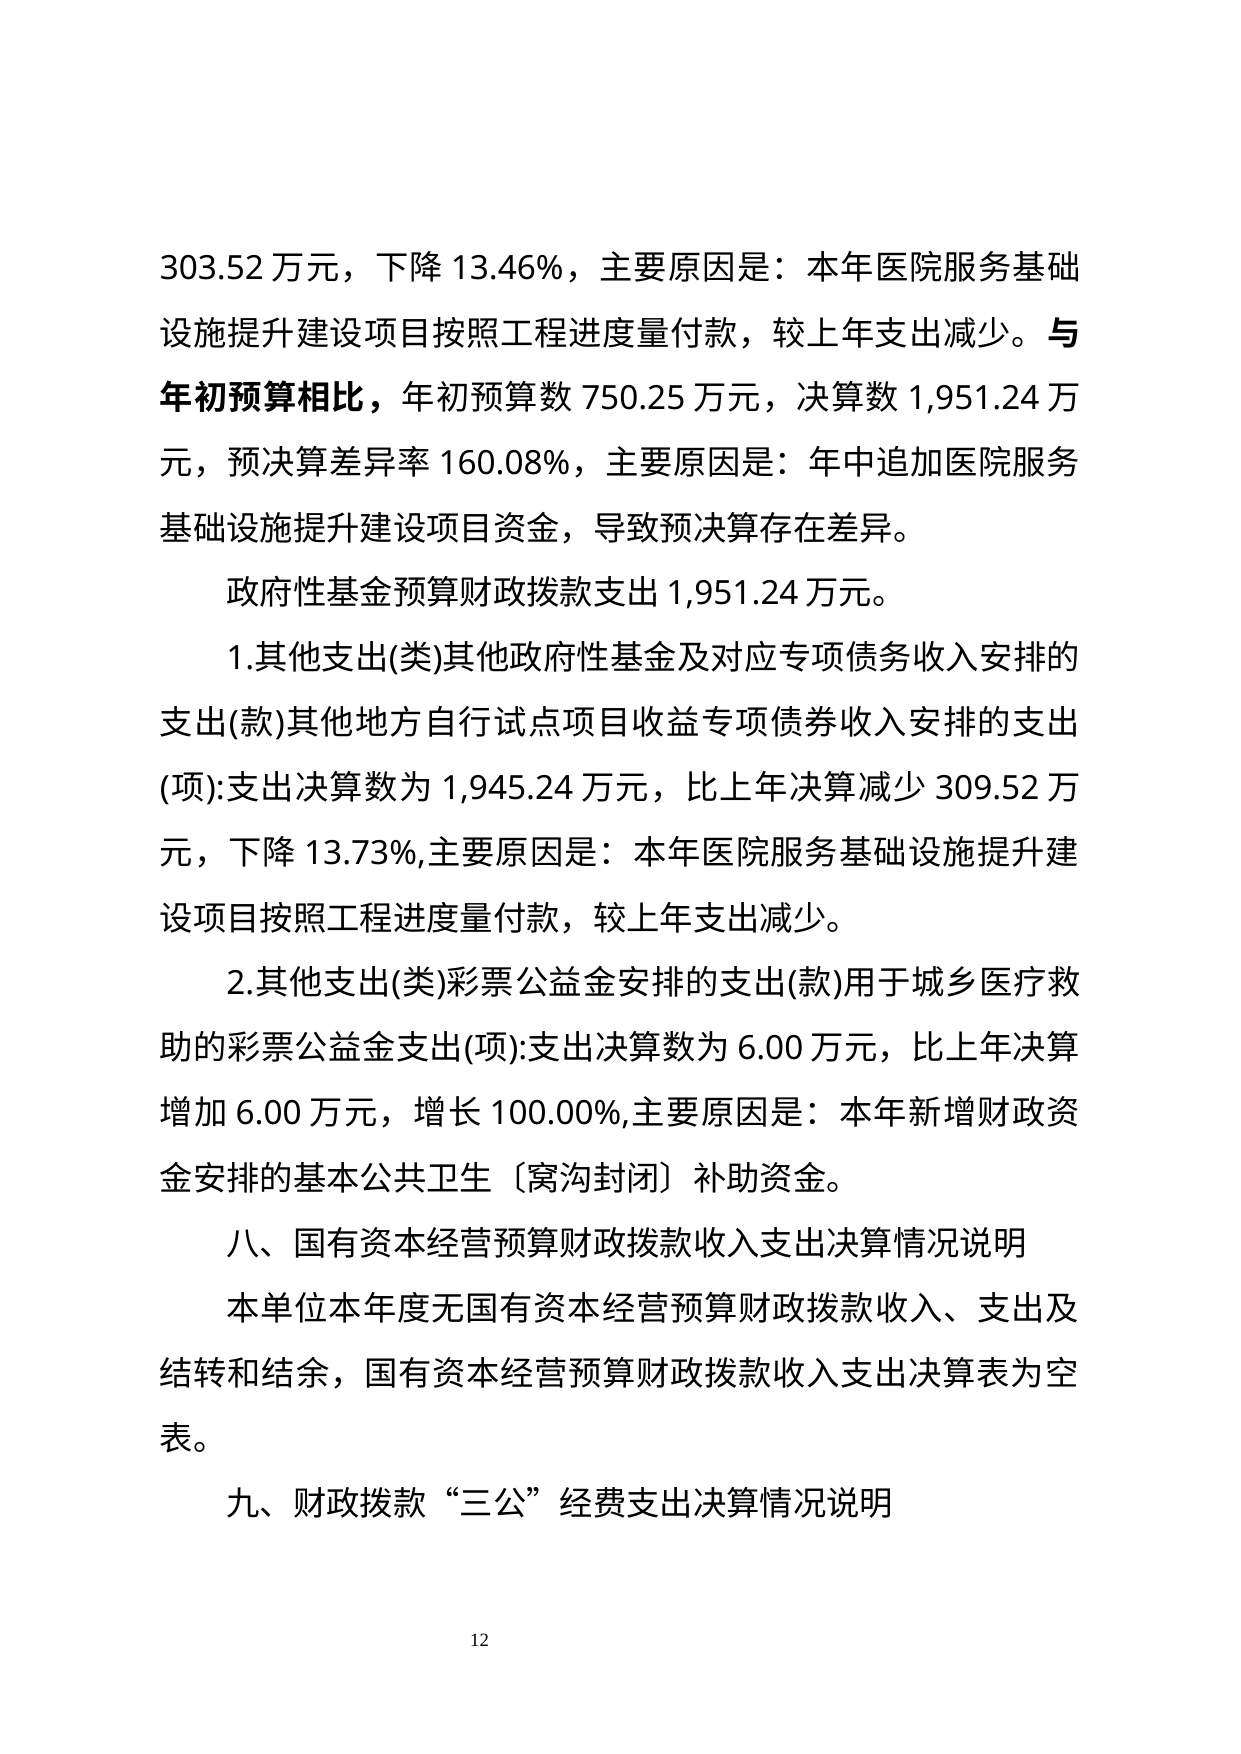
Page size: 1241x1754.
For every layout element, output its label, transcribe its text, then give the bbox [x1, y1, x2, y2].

text 1.其他支出(类)其他政府性基金及对应专项债务收入安排的支出(款)其他地方自行试点项目收益专项债券收入安排的支出(项):支出决算数为1,945.24万元，比上年决算减少309.52万元，下降13.73%,主要原因是：本年医院服务基础设施提升建设项目按照工程进度量付款，较上年支出减少。 [159, 623, 1081, 948]
text 政府性基金预算财政拨款支出1,951.24万元。 [159, 558, 1081, 623]
text 九、财政拨款“三公”经费支出决算情况说明 [159, 1468, 1081, 1533]
text 本单位本年度无国有资本经营预算财政拨款收入、支出及结转和结余，国有资本经营预算财政拨款收入支出决算表为空表。 [159, 1273, 1081, 1468]
text 八、国有资本经营预算财政拨款收入支出决算情况说明 [159, 1208, 1081, 1273]
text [159, 233, 1081, 558]
text 2.其他支出(类)彩票公益金安排的支出(款)用于城乡医疗救助的彩票公益金支出(项):支出决算数为6.00万元，比上年决算增加6.00万元，增长100.00%,主要原因是：本年新增财政资金安排的基本公共卫生〔窝沟封闭〕补助资金。 [159, 948, 1081, 1208]
